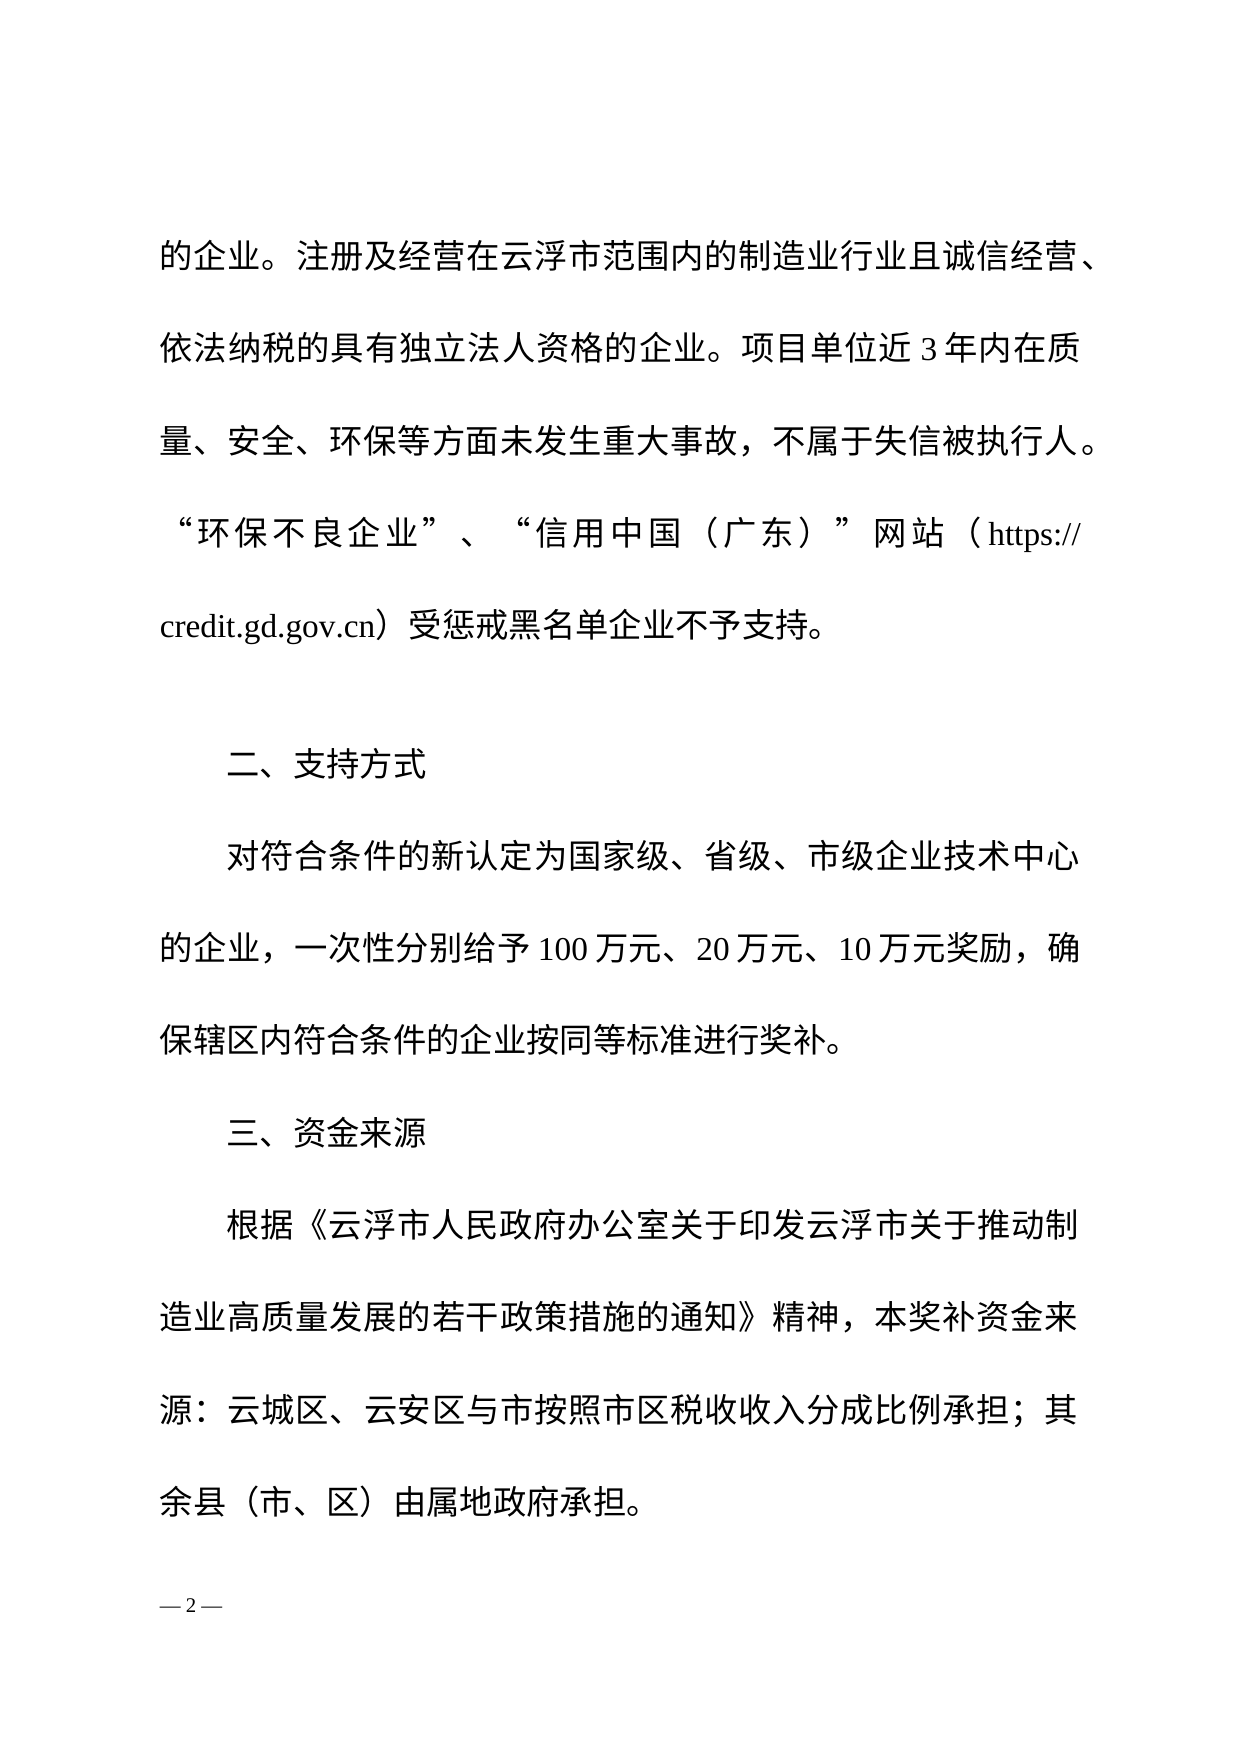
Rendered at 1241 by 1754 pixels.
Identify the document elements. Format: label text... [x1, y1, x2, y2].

text 根据《云浮市人民政府办公室关于印发云浮市关于推动制造业高质量发展的若干政策措施的通知》精神，本奖补资金来源：云城区、云安区与市按照市区税收收入分成比例承担；其余县（市、区）由属地政府承担。 [159, 1177, 1081, 1546]
text 三、资金来源 [159, 1084, 1081, 1177]
text 二、支持方式 [159, 715, 1081, 808]
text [159, 208, 1081, 669]
text 对符合条件的新认定为国家级、省级、市级企业技术中心的企业，一次性分别给予100万元、20万元、10万元奖励，确保辖区内符合条件的企业按同等标准进行奖补。 [159, 808, 1081, 1084]
